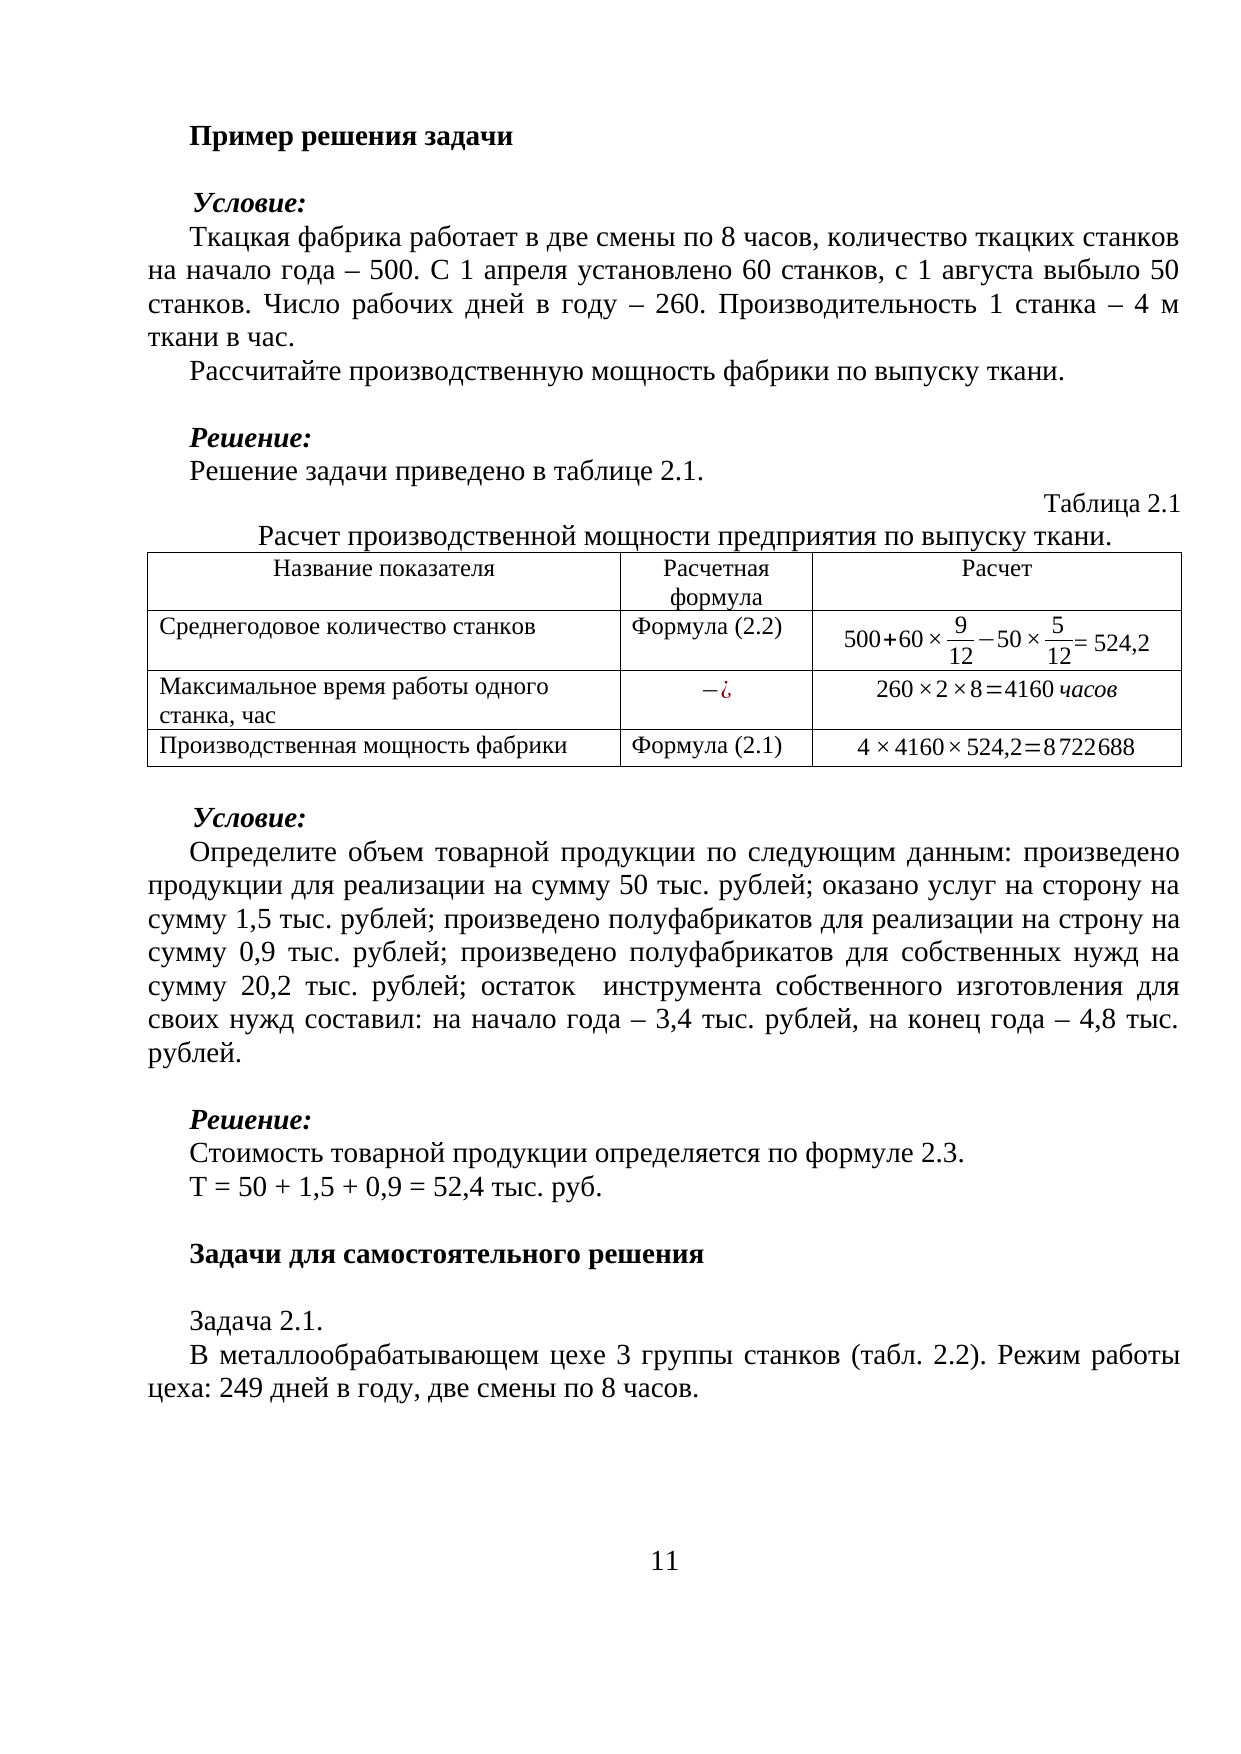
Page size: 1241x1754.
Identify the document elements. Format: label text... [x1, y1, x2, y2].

text В металлообрабатывающем цехе 3 группы станков (табл. 2.2). Режим работы цеха: 249 дней в году, две смены по 8 часов. [148, 1337, 1181, 1404]
text Задачи для самостоятельного решения [148, 1236, 1181, 1270]
text Таблица 2.1 [148, 487, 1181, 518]
text Стоимость товарной продукции определяется по формуле 2.3. [148, 1136, 1181, 1169]
text Условие: [192, 800, 1181, 834]
table_cell Производственная мощность фабрики [148, 730, 620, 766]
table_cell Формула (2.2) [621, 611, 812, 670]
text Пример решения задачи [148, 118, 1181, 152]
text Определите объем товарной продукции по следующим данным: произведено продукции для реализации на сумму 50 тыс. рублей; оказано услуг на сторону на сумму 1,5 тыс. рублей; произведено полуфабрикатов для реализации на строну на сумму 0,9 тыс. рублей; произведено полуфабрикатов для собственных нужд на сумму 20,2 тыс. рублей; остаток инструмента собственного изготовления для своих нужд составил: на начало года – 3,4 тыс. рублей, на конец года – 4,8 тыс. рублей. [148, 834, 1181, 1068]
text Решение: [148, 1102, 1181, 1136]
table_header Расчет [813, 553, 1181, 610]
text Задача 2.1. [148, 1303, 1181, 1337]
table_cell Среднегодовое количество станков [148, 611, 620, 670]
text Условие: [192, 185, 1181, 219]
table_cell [813, 671, 1181, 729]
table_cell [621, 671, 812, 729]
table_cell Формула (2.1) [621, 730, 812, 766]
text Рассчитайте производственную мощность фабрики по выпуску ткани. [148, 353, 1181, 386]
text Т = 50 + 1,5 + 0,9 = 52,4 тыс. руб. [148, 1169, 1181, 1203]
table_header Название показателя [148, 553, 620, 610]
text Решение: [148, 420, 1181, 453]
table_header Расчетная формула [621, 553, 812, 610]
text Расчет производственной мощности предприятия по выпуску ткани. [148, 518, 1181, 552]
text Ткацкая фабрика работает в две смены по 8 часов, количество ткацких станков на начало года – 500. С 1 апреля установлено 60 станков, с 1 августа выбыло 50 станков. Число рабочих дней в году – 260. Производительность 1 станка – ткани в час. [148, 219, 1181, 353]
table_cell Максимальное время работы одного станка, час [148, 671, 620, 729]
table_cell [813, 730, 1181, 766]
text Решение задачи приведено в таблице 2.1. [148, 453, 1181, 487]
table_cell = 524,2 [813, 611, 1181, 670]
